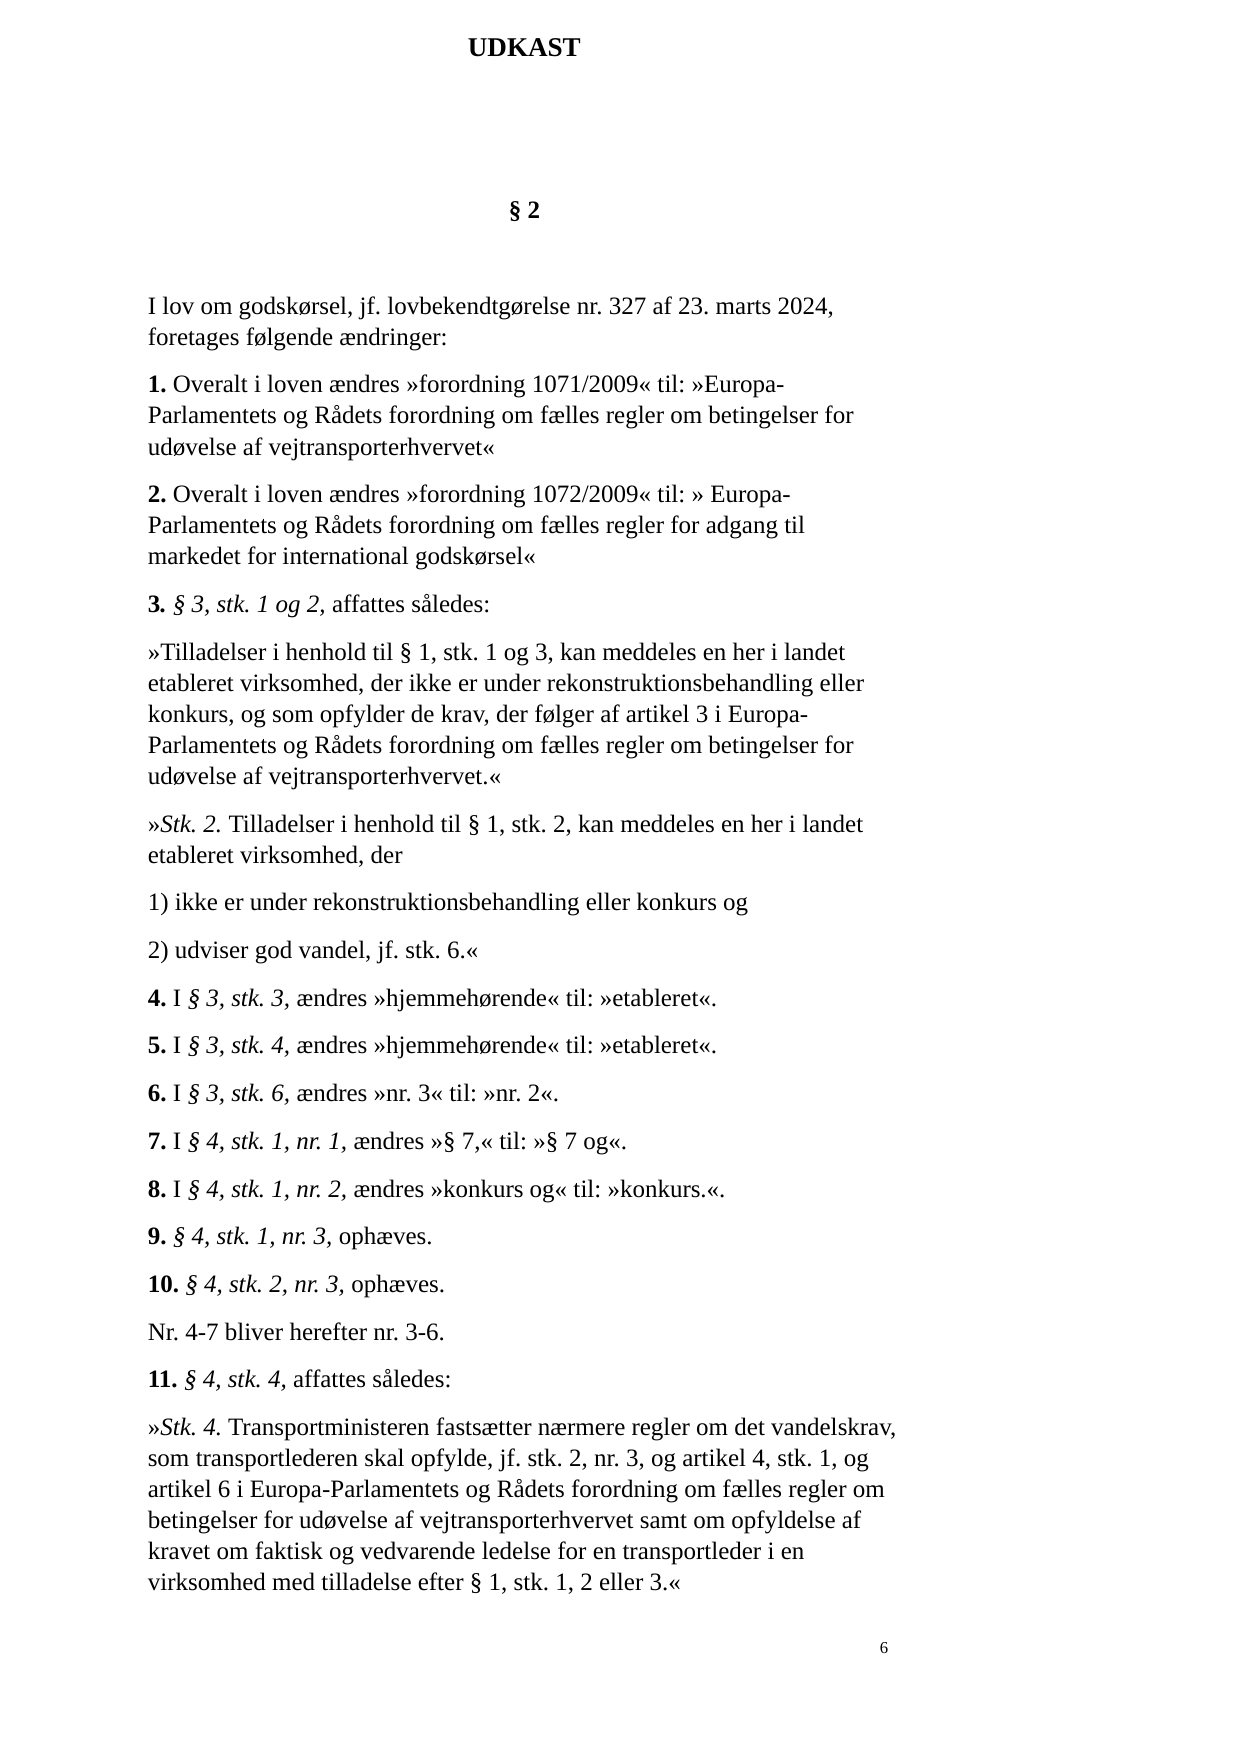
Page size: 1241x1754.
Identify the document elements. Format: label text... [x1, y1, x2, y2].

text Nr. 4-7 bliver herefter nr. 3-6. [148, 1317, 901, 1346]
text 5. I § 3, stk. 4, ændres »hjemmehørende« til: »etableret«. [148, 1031, 901, 1059]
text 6. I § 3, stk. 6, ændres »nr. 3« til: »nr. 2«. [148, 1078, 901, 1107]
text 3. § 3, stk. 1 og 2, affattes således: [148, 589, 901, 618]
text »Stk. 4. Transportministeren fastsætter nærmere regler om det vandelskrav, som transportlederen skal opfylde, jf. stk. 2, nr. 3, og artikel 4, stk. 1, og artikel 6 i Europa-Parlamentets og Rådets forordning om fælles regler om betingelser for udøvelse af vejtransporterhvervet samt om opfyldelse af kravet om faktisk og vedvarende ledelse for en transportleder i en virksomhed med tilladelse efter § 1, stk. 1, 2 eller 3.« [148, 1412, 901, 1596]
text 1) ikke er under rekonstruktionsbehandling eller konkurs og [148, 887, 901, 916]
text 11. § 4, stk. 4, affattes således: [148, 1364, 901, 1393]
text § 2 [148, 195, 901, 224]
text 8. I § 4, stk. 1, nr. 2, ændres »konkurs og« til: »konkurs.«. [148, 1174, 901, 1202]
text 1. Overalt i loven ændres »forordning 1071/2009« til: »Europa-Parlamentets og Rådets forordning om fælles regler om betingelser for udøvelse af vejtransporterhvervet« [148, 369, 901, 460]
text 2) udviser god vandel, jf. stk. 6.« [148, 935, 901, 964]
text 7. I § 4, stk. 1, nr. 1, ændres »§ 7,« til: »§ 7 og«. [148, 1126, 901, 1155]
text 2. Overalt i loven ændres »forordning 1072/2009« til: » Europa-Parlamentets og Rådets forordning om fælles regler for adgang til markedet for international godskørsel« [148, 479, 901, 570]
text 9. § 4, stk. 1, nr. 3, ophæves. [148, 1221, 901, 1250]
text 4. I § 3, stk. 3, ændres »hjemmehørende« til: »etableret«. [148, 983, 901, 1012]
text 10. § 4, stk. 2, nr. 3, ophæves. [148, 1269, 901, 1298]
text »Stk. 2. Tilladelser i henhold til § 1, stk. 2, kan meddeles en her i landet etableret virksomhed, der [148, 809, 901, 868]
text »Tilladelser i henhold til § 1, stk. 1 og 3, kan meddeles en her i landet etableret virksomhed, der ikke er under rekonstruktionsbehandling eller konkurs, og som opfylder de krav, der følger af artikel 3 i Europa-Parlamentets og Rådets forordning om fælles regler om betingelser for udøvelse af vejtransporterhvervet.« [148, 637, 901, 790]
text I lov om godskørsel, jf. lovbekendtgørelse nr. 327 af 23. marts 2024, foretages følgende ændringer: [148, 291, 901, 351]
